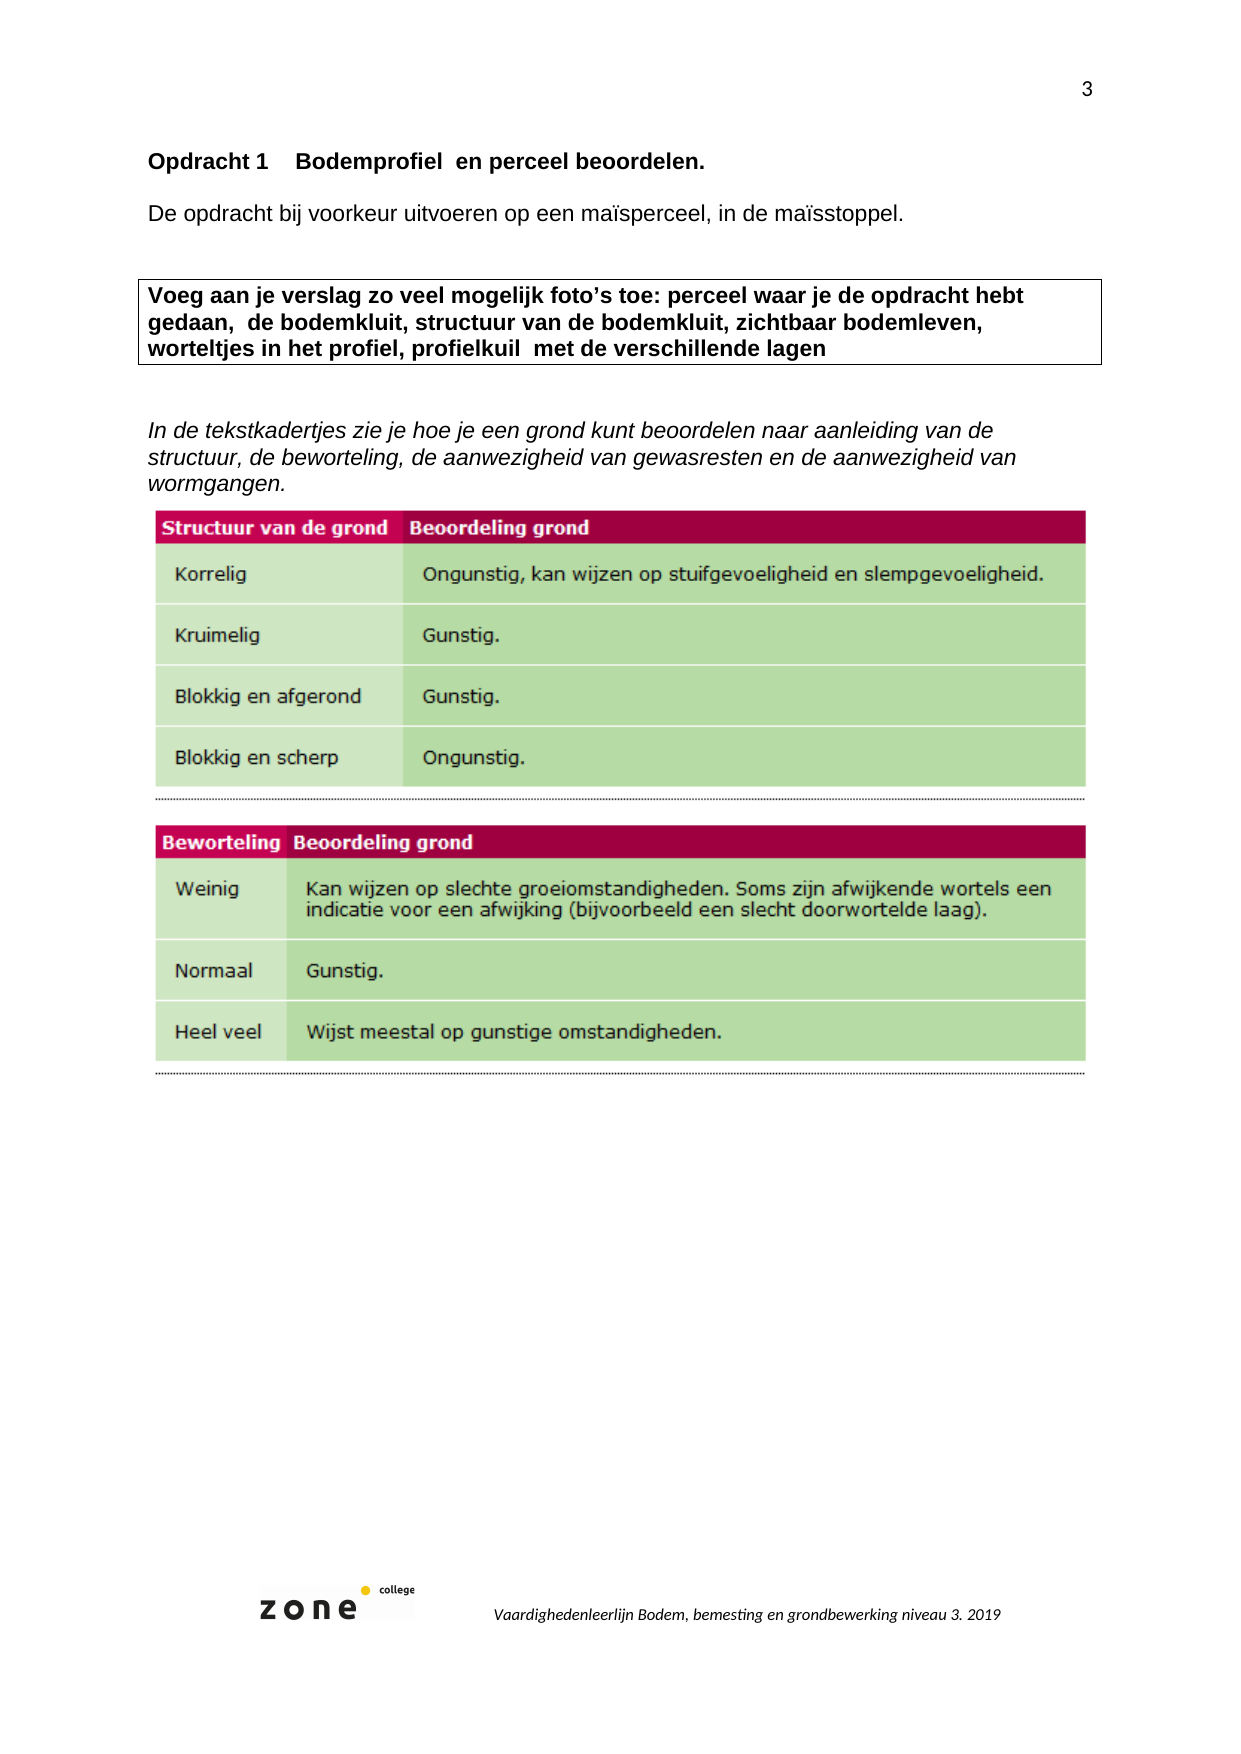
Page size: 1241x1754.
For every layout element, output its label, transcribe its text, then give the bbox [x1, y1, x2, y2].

picture [260, 1585, 415, 1620]
text In de tekstkadertjes zie je hoe je een grond kunt beoordelen naar aanleiding van de structuur, de beworteling, de aanwezigheid van gewasresten en de aanwezigheid van wormgangen. [148, 417, 1093, 496]
text De opdracht bij voorkeur uitvoeren op een maïsperceel, in de maïsstoppel. [148, 200, 1093, 227]
text Opdracht 1 Bodemprofiel en perceel beoordelen. [148, 148, 1093, 174]
picture [147, 496, 1092, 1085]
text Voeg aan je verslag zo veel mogelijk foto’s toe: perceel waar je de opdracht hebt gedaan, de bodemkluit, structuur van de bodemkluit, zichtbaar bodemleven, worteltjes in het profiel, profielkuil met de verschillende lagen [139, 280, 1101, 364]
